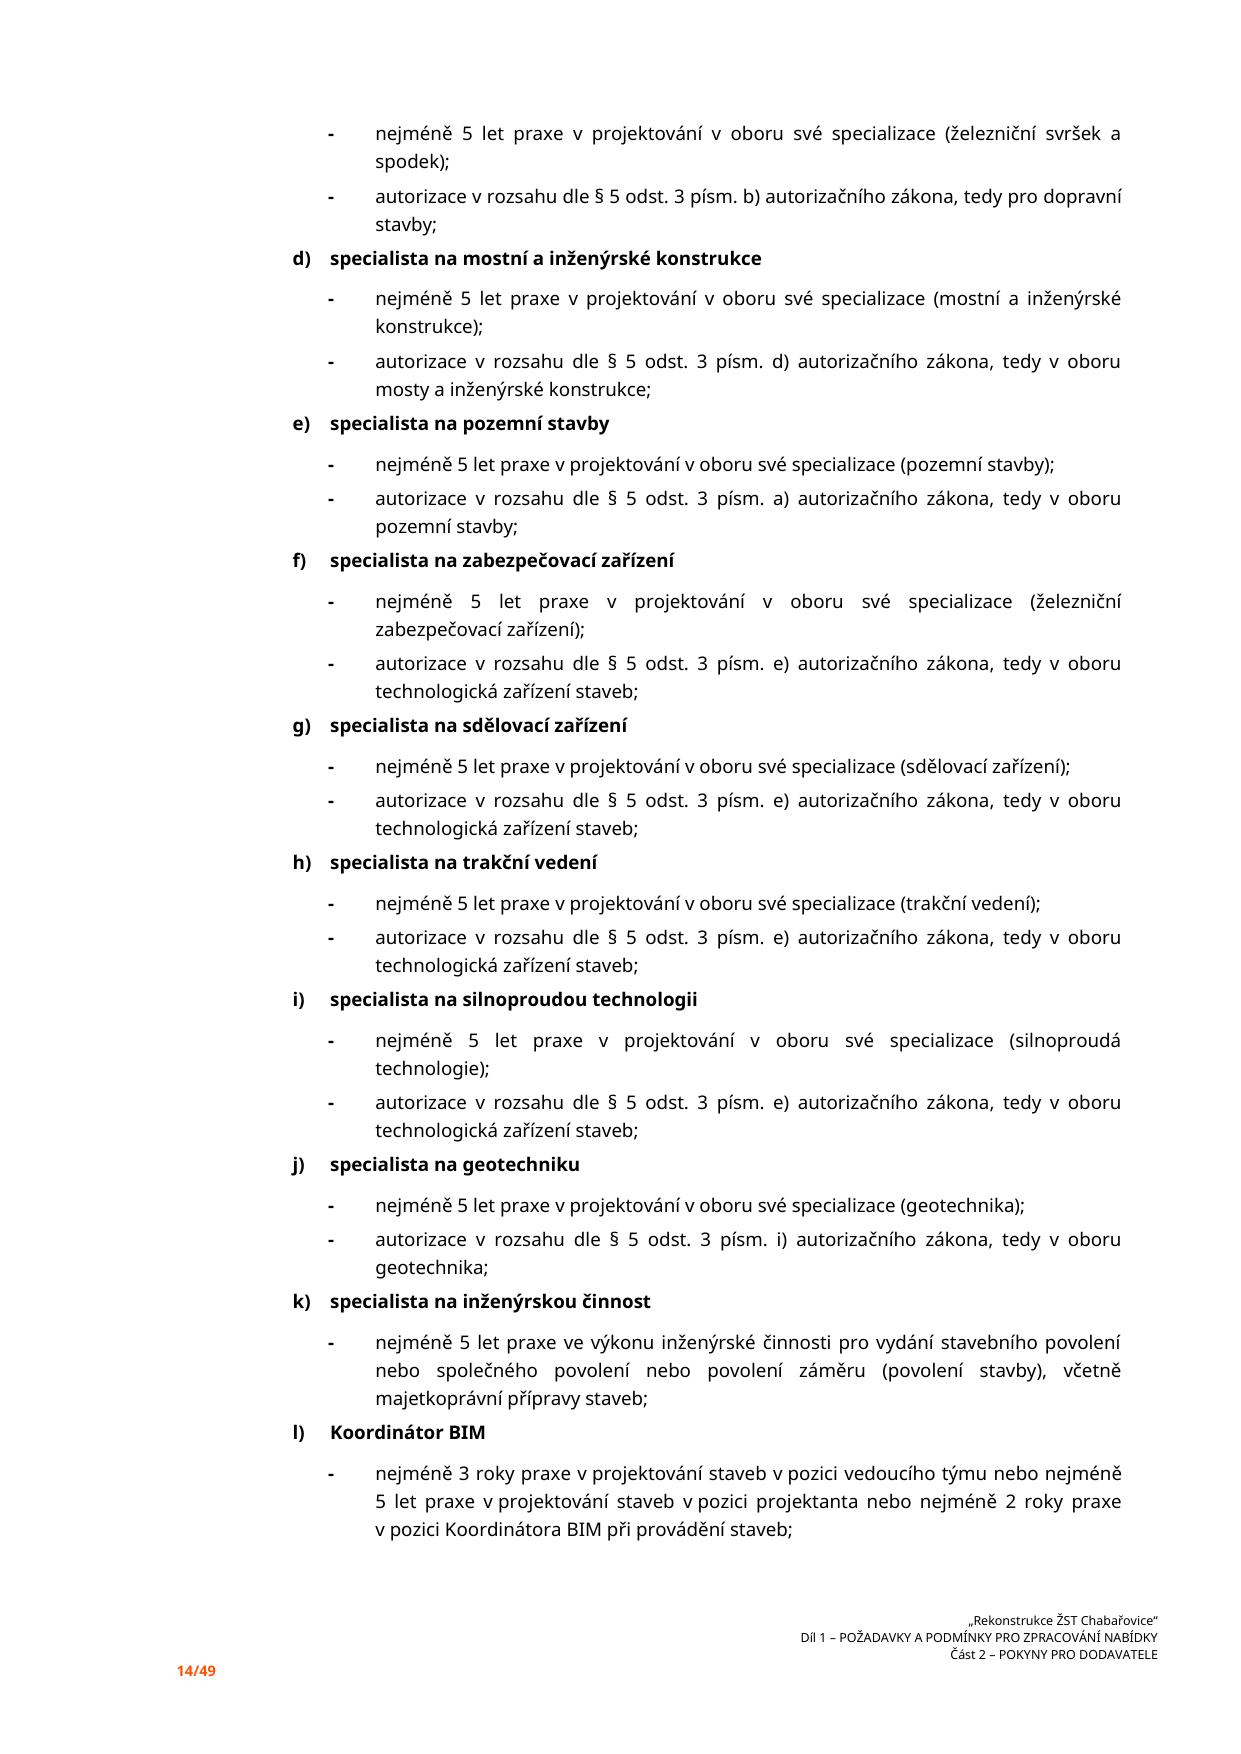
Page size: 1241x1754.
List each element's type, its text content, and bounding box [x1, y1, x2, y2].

text autorizace v rozsahu dle § 5 odst. 3 písm. e) autorizačního zákona, tedy v oboru technologická zařízení staveb; [328, 650, 1122, 704]
text autorizace v rozsahu dle § 5 odst. 3 písm. e) autorizačního zákona, tedy v oboru technologická zařízení staveb; [328, 924, 1122, 978]
text autorizace v rozsahu dle § 5 odst. 3 písm. e) autorizačního zákona, tedy v oboru technologická zařízení staveb; [328, 1089, 1122, 1143]
list specialista na sdělovací zařízení [292, 712, 1122, 738]
text nejméně 5 let praxe v projektování v oboru své specializace (sdělovací zařízení); [328, 753, 1122, 778]
text autorizace v rozsahu dle § 5 odst. 3 písm. a) autorizačního zákona, tedy v oboru pozemní stavby; [328, 485, 1122, 539]
text nejméně 3 roky praxe v projektování staveb v pozici vedoucího týmu nebo nejméně 5 let praxe v projektování staveb v pozici projektanta nebo nejméně 2 roky praxe v pozici Koordinátora BIM při provádění staveb; [328, 1460, 1122, 1542]
list specialista na silnoproudou technologii [292, 987, 1122, 1012]
list specialista na mostní a inženýrské konstrukce [292, 245, 1122, 271]
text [328, 183, 1122, 236]
text nejméně 5 let praxe v projektování v oboru své specializace (železniční svršek a spodek); [328, 121, 1122, 174]
list specialista na geotechniku [292, 1152, 1122, 1177]
list Koordinátor BIM [292, 1420, 1122, 1445]
text nejméně 5 let praxe ve výkonu inženýrské činnosti pro vydání stavebního povolení nebo společného povolení nebo povolení záměru (povolení stavby), včetně majetkoprávní přípravy staveb; [328, 1329, 1122, 1411]
text nejméně 5 let praxe v projektování v oboru své specializace (silnoproudá technologie); [328, 1027, 1122, 1081]
text nejméně 5 let praxe v projektování v oboru své specializace (pozemní stavby); [328, 451, 1122, 476]
list specialista na pozemní stavby [292, 410, 1122, 436]
text nejméně 5 let praxe v projektování v oboru své specializace (mostní a inženýrské konstrukce); [328, 286, 1122, 339]
text autorizace v rozsahu dle § 5 odst. 3 písm. d) autorizačního zákona, tedy v oboru mosty a inženýrské konstrukce; [328, 348, 1122, 402]
text nejméně 5 let praxe v projektování v oboru své specializace (geotechnika); [328, 1192, 1122, 1218]
list specialista na trakční vedení [292, 849, 1122, 875]
text autorizace v rozsahu dle § 5 odst. 3 písm. e) autorizačního zákona, tedy v oboru technologická zařízení staveb; [328, 787, 1122, 841]
text autorizace v rozsahu dle § 5 odst. 3 písm. i) autorizačního zákona, tedy v oboru geotechnika; [328, 1227, 1122, 1280]
text nejméně 5 let praxe v projektování v oboru své specializace (železniční zabezpečovací zařízení); [328, 588, 1122, 641]
list specialista na inženýrskou činnost [292, 1289, 1122, 1314]
text nejméně 5 let praxe v projektování v oboru své specializace (trakční vedení); [328, 890, 1122, 916]
list specialista na zabezpečovací zařízení [292, 547, 1122, 573]
